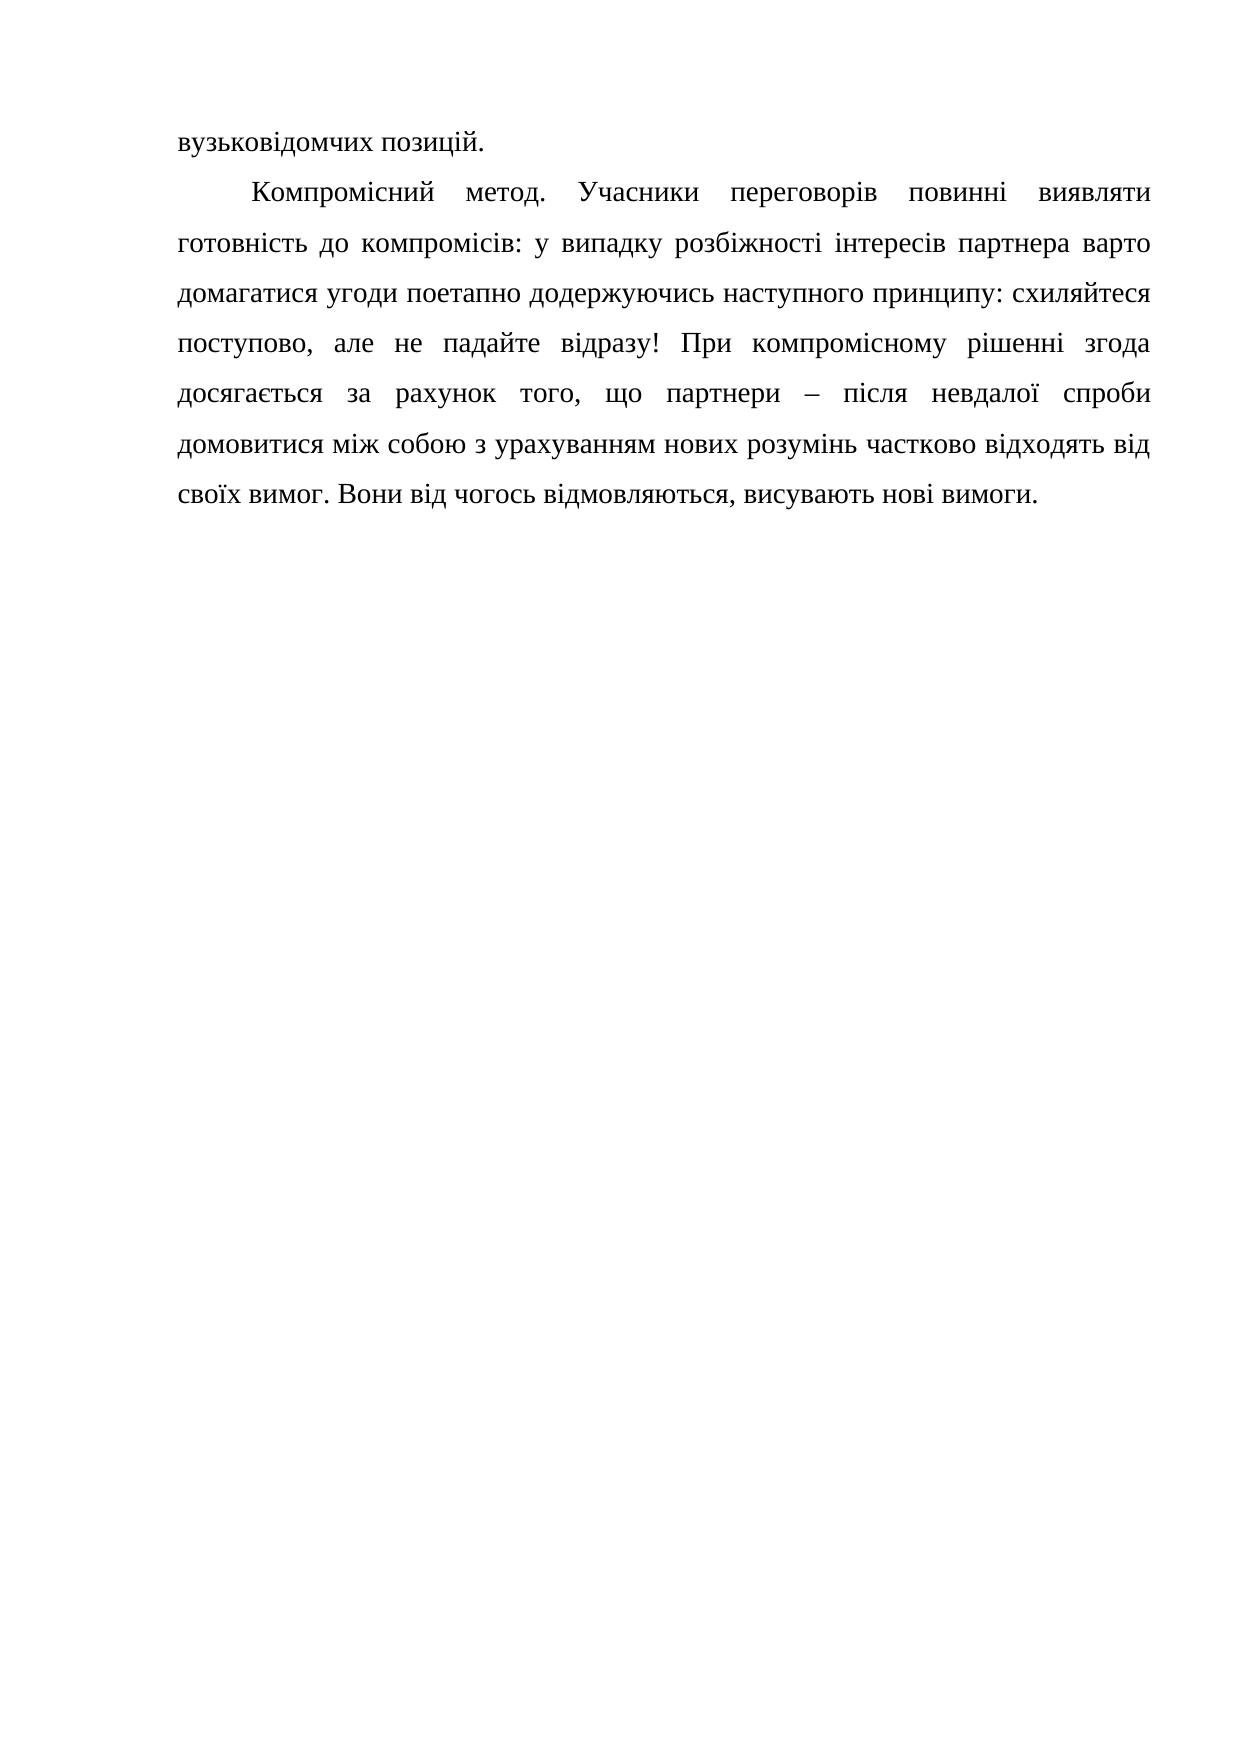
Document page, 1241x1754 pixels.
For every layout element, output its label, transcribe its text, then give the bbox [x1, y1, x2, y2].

text Компромісний метод. Учасники переговорів повинні виявляти готовність до компромісів: у випадку розбіжності інтересів партнера варто домагатися угоди поетапно додержуючись наступного принципу: схиляйтеся поступово, але не падайте відразу! При компромісному рішенні згода досягається за рахунок того, що партнери – після невдалої спроби домовитися між собою з урахуванням нових розумінь частково відходять від своїх вимог. Вони від чогось відмовляються, висувають нові вимоги. [177, 174, 1152, 510]
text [177, 124, 1152, 158]
